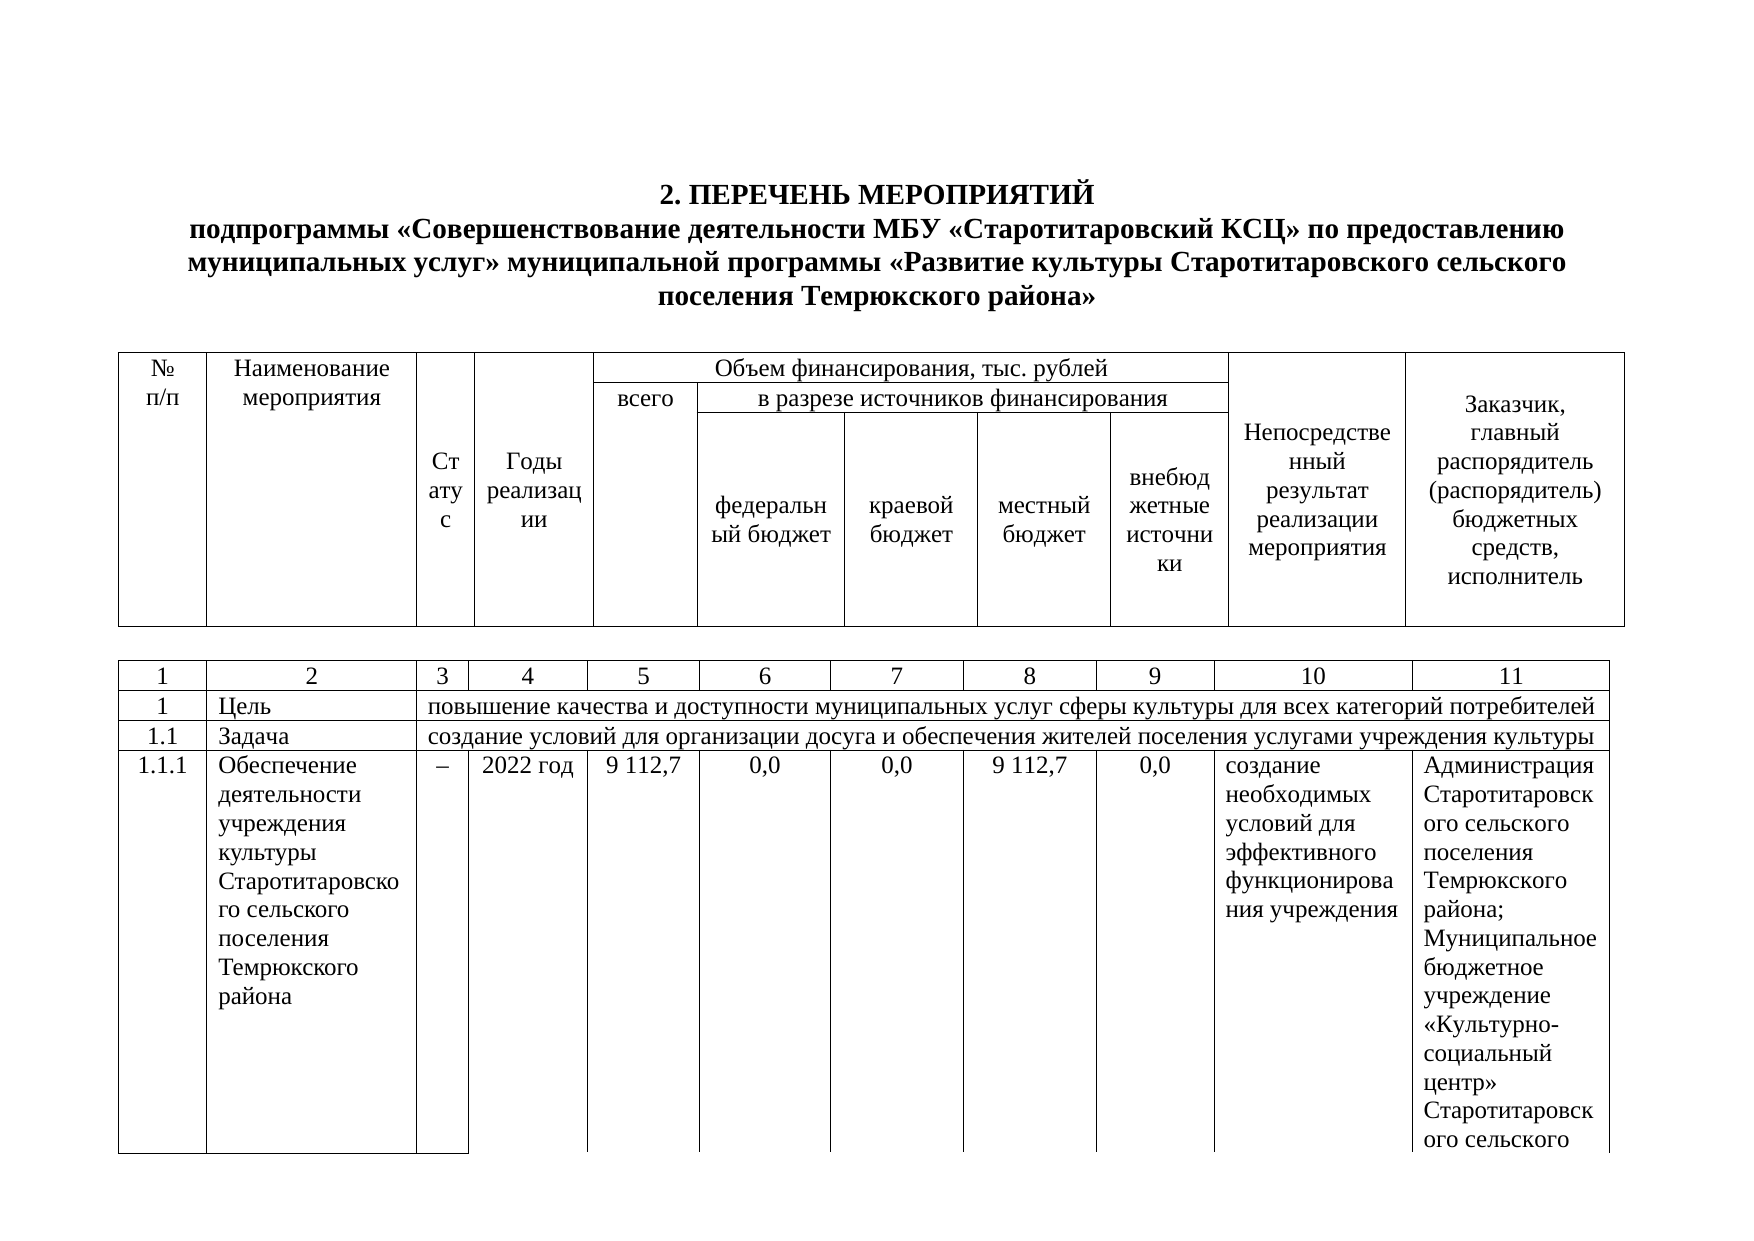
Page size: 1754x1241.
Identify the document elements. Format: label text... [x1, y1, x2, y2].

text 2. ПЕРЕЧЕНЬ МЕРОПРИЯТИЙ [118, 177, 1636, 211]
table_cell 0,0 [830, 751, 963, 1153]
table_header 7 [831, 661, 963, 690]
table_cell 0,0 [1096, 751, 1214, 1153]
table_header 3 [417, 661, 468, 690]
table_header 2 [207, 661, 416, 690]
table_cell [207, 751, 416, 1153]
table_header Непосредственный результат реализации мероприятия [1229, 353, 1405, 626]
text подпрограммы «Совершенствование деятельности МБУ «Старотитаровский КСЦ» по предоставлению муниципальных услуг» муниципальной программы «Развитие культуры Старотитаровского сельского поселения Темрюкского района» [118, 211, 1636, 311]
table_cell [1214, 751, 1412, 1153]
table_cell всего [594, 383, 697, 626]
table_cell 9 112,7 [587, 751, 699, 1153]
table_cell 1.1 [119, 721, 206, 749]
table_cell краевой бюджет [845, 413, 977, 626]
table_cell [1412, 751, 1609, 1153]
table_header Наименование мероприятия [207, 353, 416, 626]
table_header Объем финансирования, тыс. рублей [594, 353, 1228, 382]
table_cell 1.1.1 [119, 751, 206, 1153]
table_header 9 [1097, 661, 1214, 690]
table_header Статус [417, 353, 474, 626]
table_cell внебюджетные источники [1111, 413, 1228, 626]
table_cell в разрезе источников финансирования [698, 383, 1228, 412]
table_header Заказчик, главный распорядитель (распорядитель) бюджетных средств, исполнитель [1406, 353, 1624, 626]
table_header 6 [700, 661, 830, 690]
table_header № п/п [119, 353, 206, 626]
table_header 10 [1215, 661, 1412, 690]
table_cell 9 112,7 [963, 751, 1096, 1153]
table_cell Цель [207, 691, 416, 720]
table_cell 2022 год [469, 751, 587, 1153]
table_cell 0,0 [700, 751, 830, 1153]
table_header 5 [588, 661, 699, 690]
table_header 11 [1413, 661, 1609, 690]
table_cell федеральный бюджет [698, 413, 844, 626]
table_cell местный бюджет [978, 413, 1110, 626]
table_header Годы реализации [475, 353, 593, 626]
table_cell повышение качества и доступности муниципальных услуг сферы культуры для всех категорий потребителей [417, 691, 1609, 720]
table_cell создание условий для организации досуга и обеспечения жителей поселения услугами учреждения культуры [417, 721, 1609, 749]
table_header 8 [964, 661, 1096, 690]
table_header 4 [469, 661, 587, 690]
table_header 1 [119, 661, 206, 690]
table_cell ‒ [417, 751, 468, 1153]
table_cell Задача [207, 721, 416, 749]
table_cell 1 [119, 691, 206, 720]
